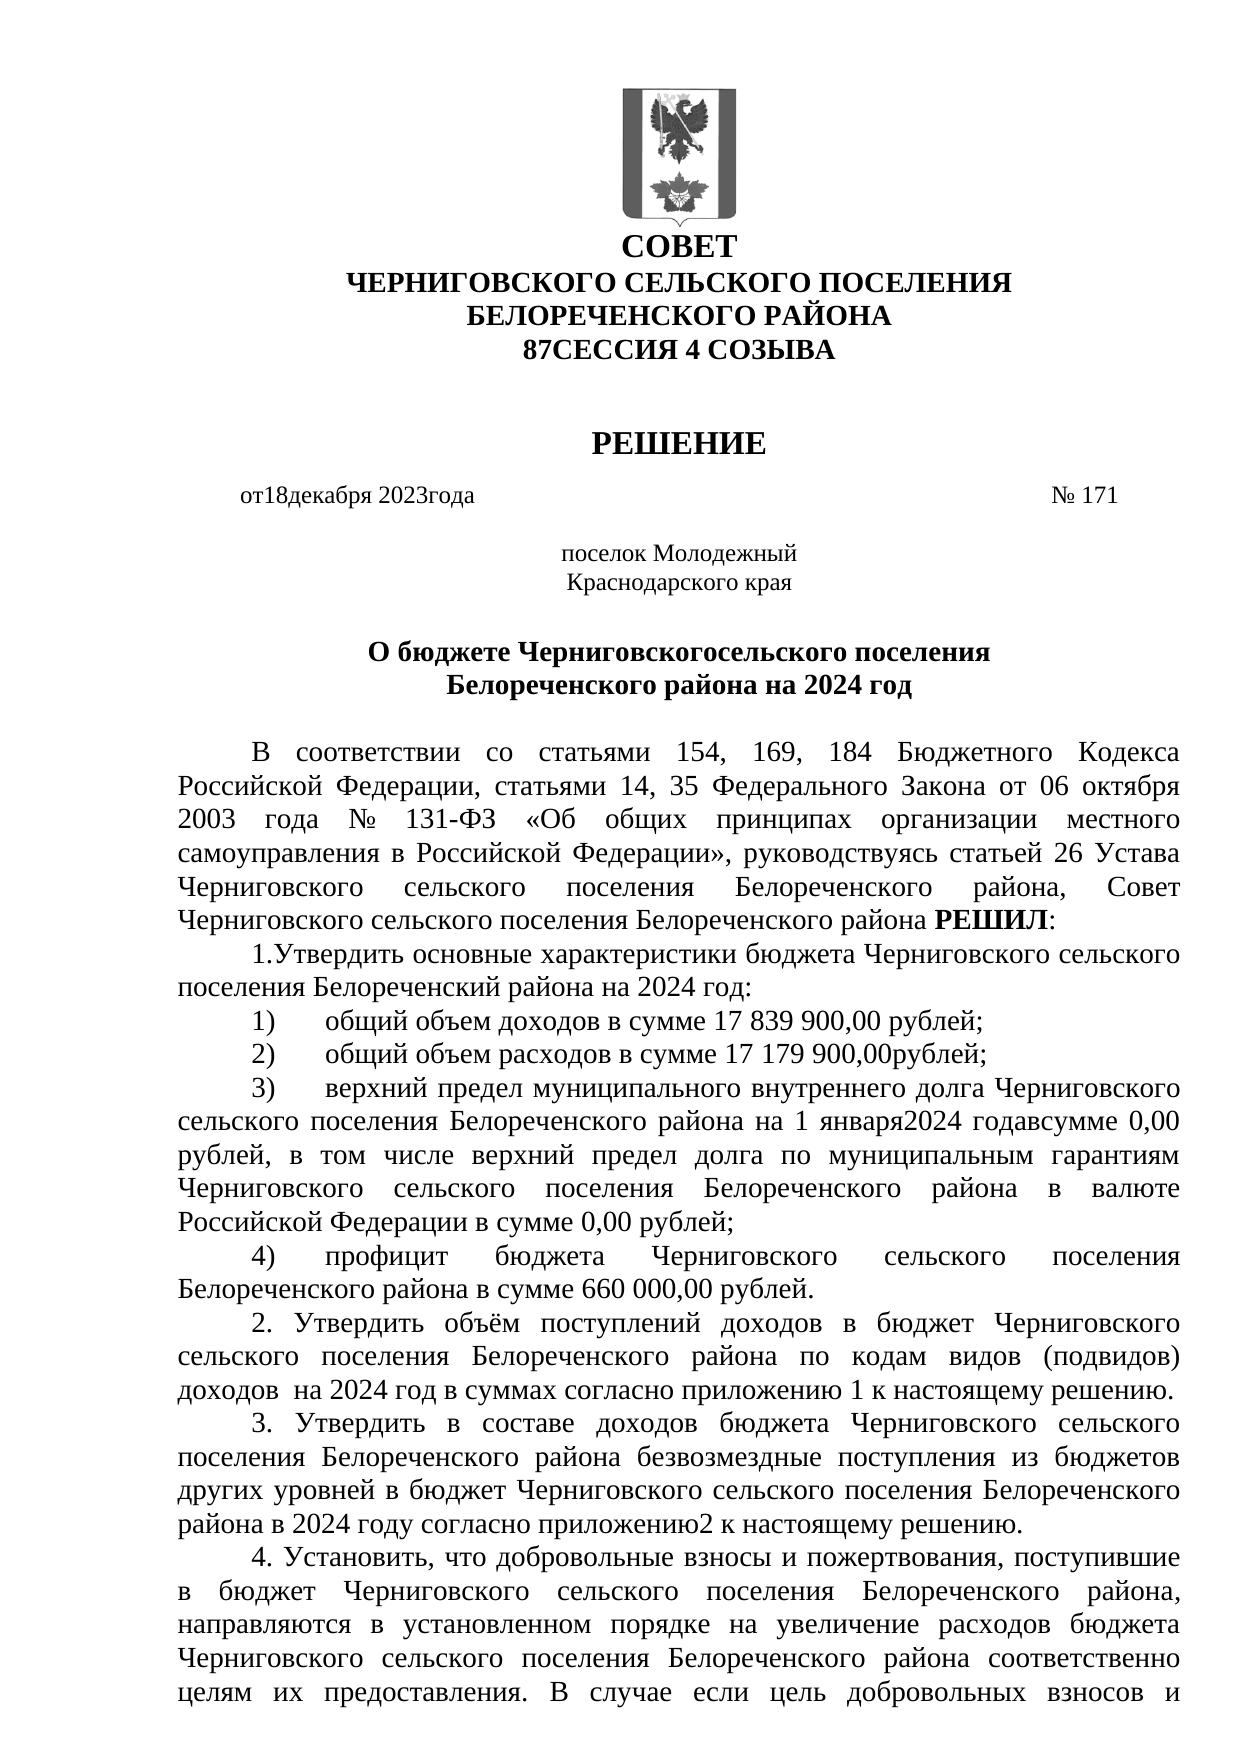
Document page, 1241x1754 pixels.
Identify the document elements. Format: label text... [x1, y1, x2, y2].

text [177, 1539, 1181, 1707]
text СОВЕТ [177, 227, 1181, 265]
subtitle В соответствии со статьями 154, 169, 184 Бюджетного Кодекса Российской Федерации, статьями 14, 35 Федерального Закона от 06 октября 2003 года № 131-ФЗ «Об общих принципах организации местного самоуправления в Российской Федерации», руководствуясь статьей 26 Устава Черниговского сельского поселения Белореченского района, Совет Черниговского сельского поселения Белореченского района РЕШИЛ: [177, 734, 1181, 936]
text поселок Молодежный [177, 538, 1181, 567]
text РЕШЕНИЕ [177, 423, 1181, 461]
text 3. Утвердить в составе доходов бюджета Черниговского сельского поселения Белореченского района безвозмездные поступления из бюджетов других уровней в бюджет Черниговского сельского поселения Белореченского района в 2024 году согласно приложению2 к настоящему решению. [177, 1405, 1181, 1539]
list общий объем расходов в сумме 17 179 900,00рублей; [177, 1036, 1181, 1070]
text от18декабря 2023года № 171 [177, 481, 1181, 509]
subtitle О бюджете Черниговскогосельского поселения [177, 634, 1181, 667]
text ЧЕРНИГОВСКОГО СЕЛЬСКОГО ПОСЕЛЕНИЯ [177, 265, 1181, 298]
text 2. Утвердить объём поступлений доходов в бюджет Черниговского сельского поселения Белореченского района по кодам видов (подвидов) доходов на 2024 год в суммах согласно приложению 1 к настоящему решению. [177, 1305, 1181, 1405]
text БЕЛОРЕЧЕНСКОГО РАЙОНА [177, 298, 1181, 332]
list общий объем доходов в сумме 17 839 900,00 рублей; [177, 1003, 1181, 1036]
text Краснодарского края [177, 567, 1181, 596]
text 1.Утвердить основные характеристики бюджета Черниговского сельского поселения Белореченский района на 2024 год: [177, 936, 1181, 1003]
picture [622, 88, 737, 227]
list верхний предел муниципального внутреннего долга Черниговского сельского поселения Белореченского района на 1 января2024 годавсумме 0,00 рублей, в том числе верхний предел долга по муниципальным гарантиям Черниговского сельского поселения Белореченского района в валюте Российской Федерации в сумме 0,00 рублей; [177, 1070, 1181, 1238]
subtitle Белореченского района на 2024 год [177, 667, 1181, 701]
list профицит бюджета Черниговского сельского поселения Белореченского района в сумме 660 000,00 рублей. [177, 1238, 1181, 1305]
text 87СЕССИЯ 4 СОЗЫВА [177, 332, 1181, 366]
